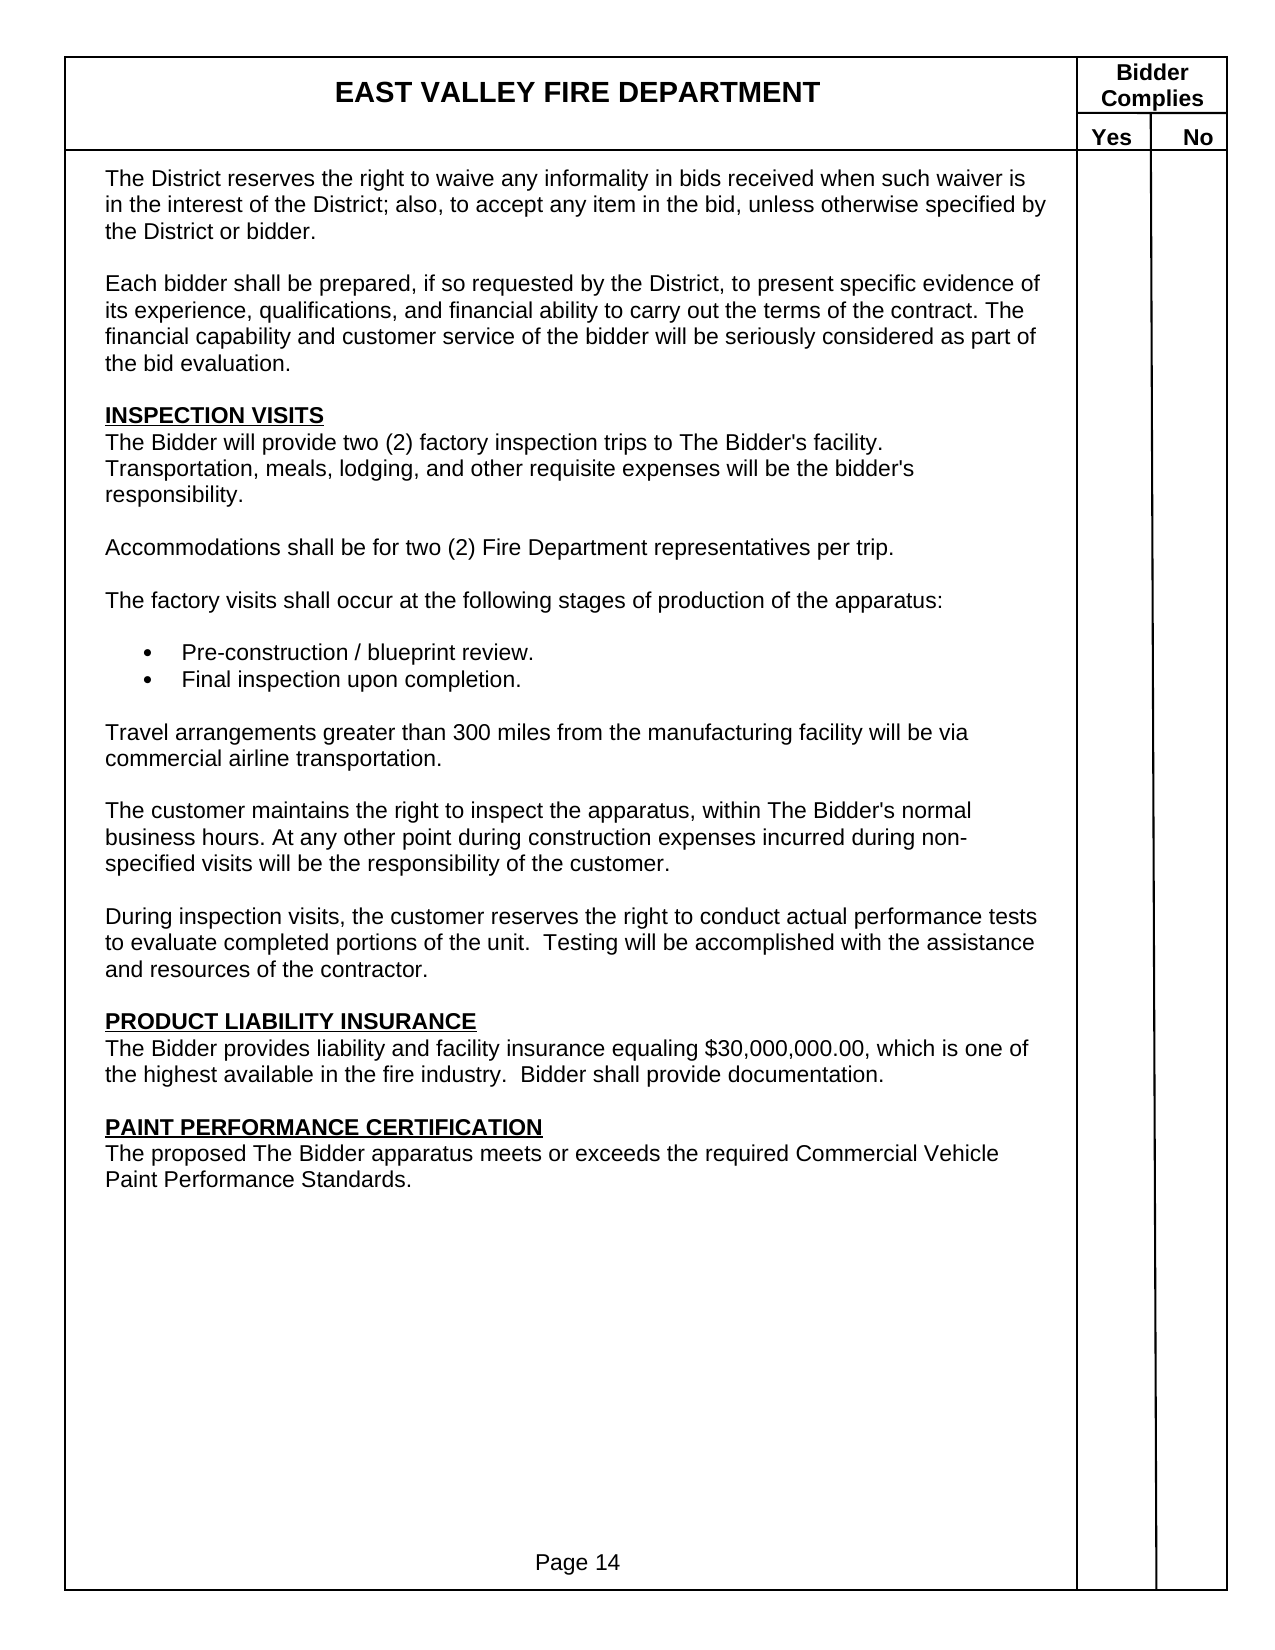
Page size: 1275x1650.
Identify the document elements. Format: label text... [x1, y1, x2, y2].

text Travel arrangements greater than 300 miles from the manufacturing facility will be via commercial airline transportation. [105, 718, 1050, 771]
subtitle PAINT PERFORMANCE CERTIFICATION [105, 1114, 1050, 1140]
list Final inspection upon completion. [144, 666, 1050, 692]
text Each bidder shall be prepared, if so requested by the District, to present specific evidence of its experience, qualifications, and financial ability to carry out the terms of the contract. The financial capability and customer service of the bidder will be seriously considered as part of the bid evaluation. [105, 270, 1050, 376]
subtitle INSPECTION VISITS [105, 402, 1050, 428]
text The factory visits shall occur at the following stages of production of the apparatus: [105, 560, 1050, 613]
text The Bidder provides liability and facility insurance equaling $30,000,000.00, which is one of the highest available in the fire industry. Bidder shall provide documentation. [105, 1035, 1050, 1087]
list Pre-construction / blueprint review. [144, 639, 1050, 666]
text The Bidder will provide two (2) factory inspection trips to The Bidder's facility. Transportation, meals, lodging, and other requisite expenses will be the bidder's responsibility. [105, 428, 1050, 508]
text During inspection visits, the customer reserves the right to conduct actual performance tests to evaluate completed portions of the unit. Testing will be accomplished with the assistance and resources of the contractor. [105, 903, 1050, 982]
text Accommodations shall be for two (2) Fire Department representatives per trip. [105, 534, 1050, 560]
text The customer maintains the right to inspect the apparatus, within The Bidder's normal business hours. At any other point during construction expenses incurred during non-specified visits will be the responsibility of the customer. [105, 797, 1050, 877]
text The proposed The Bidder apparatus meets or exceeds the required Commercial Vehicle Paint Performance Standards. [105, 1140, 1050, 1193]
subtitle PRODUCT LIABILITY INSURANCE [105, 1008, 1050, 1035]
text The District reserves the right to waive any informality in bids received when such waiver is in the interest of the District; also, to accept any item in the bid, unless otherwise specified by the District or bidder. [105, 165, 1050, 244]
